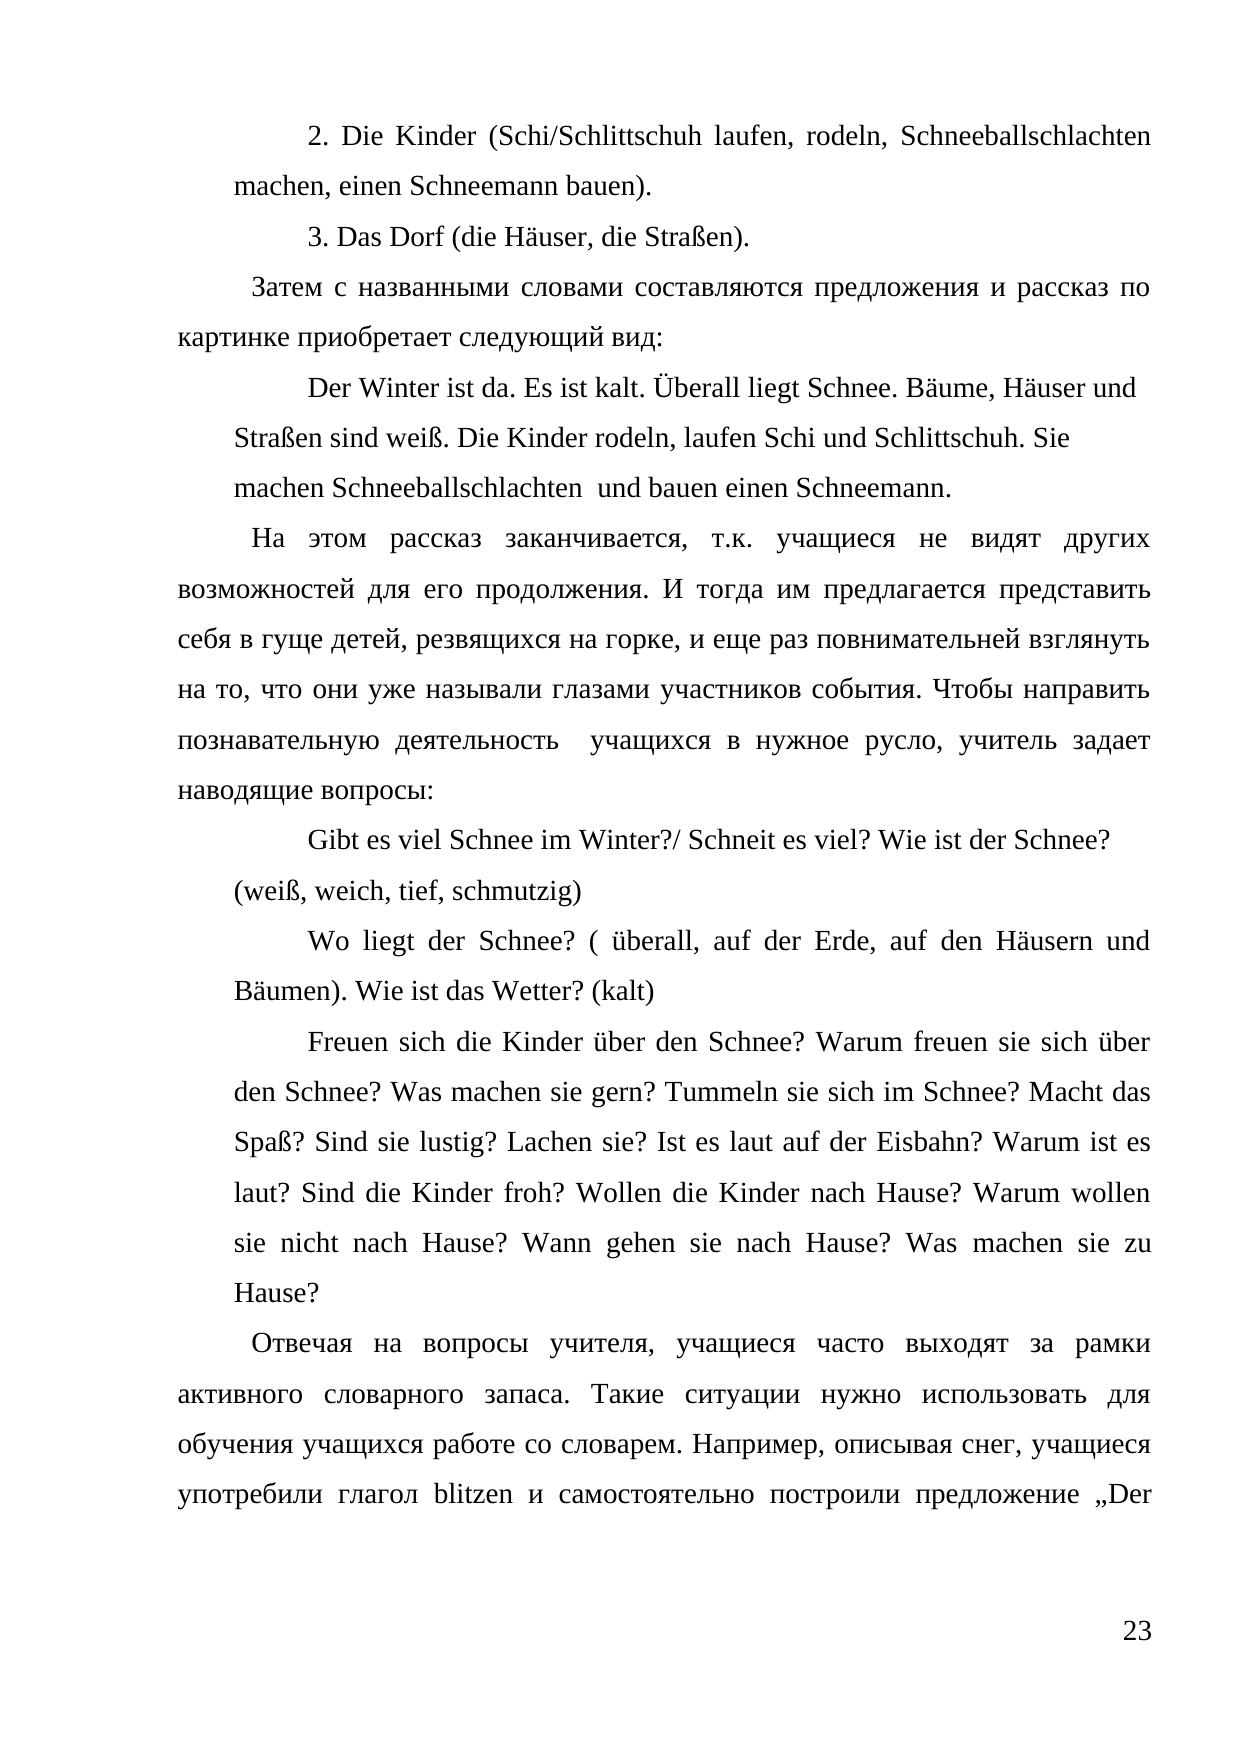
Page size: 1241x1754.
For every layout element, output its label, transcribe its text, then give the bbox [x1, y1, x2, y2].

text 3. Das Dorf (die Häuser, die Straßen). [233, 219, 1152, 252]
text Gibt es viel Schnee im Winter?/ Schneit es viel? Wie ist der Schnee? (weiß, weich, tief, schmutzig) [233, 822, 1152, 906]
text 2. Die Kinder (Schi/Schlittschuh laufen, rodeln, Schneeballschlachten machen, einen Schneemann bauen). [233, 118, 1152, 202]
text Freuen sich die Kinder über den Schnee? Warum freuen sie sich über den Schnee? Was machen sie gern? Tummeln sie sich im Schnee? Macht das Spaß? Sind sie lustig? Lachen sie? Ist es laut auf der Eisbahn? Warum ist es laut? Sind die Kinder froh? Wollen die Kinder nach Hause? Warum wollen sie nicht nach Hause? Wann gehen sie nach Hause? Was machen sie zu Hause? [233, 1024, 1152, 1309]
text Der Winter ist da. Es ist kalt. Überall liegt Schnee. Bäume, Häuser und Straßen sind weiß. Die Kinder rodeln, laufen Schi und Schlittschuh. Sie machen Schneeballschlachten und bauen einen Schneemann. [233, 370, 1152, 504]
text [177, 1326, 1152, 1510]
text Затем с названными словами составляются предложения и рассказ по картинке приобретает следующий вид: [177, 269, 1152, 353]
text На этом рассказ заканчивается, т.к. учащиеся не видят других возможностей для его продолжения. И тогда им предлагается представить себя в гуще детей, резвящихся на горке, и еще раз повнимательней взглянуть на то, что они уже называли глазами участников события. Чтобы направить познавательную деятельность учащихся в нужное русло, учитель задает наводящие вопросы: [177, 521, 1152, 806]
text Wo liegt der Schnee? ( überall, auf der Erde, auf den Häusern und Bäumen). Wie ist das Wetter? (kalt) [233, 923, 1152, 1007]
